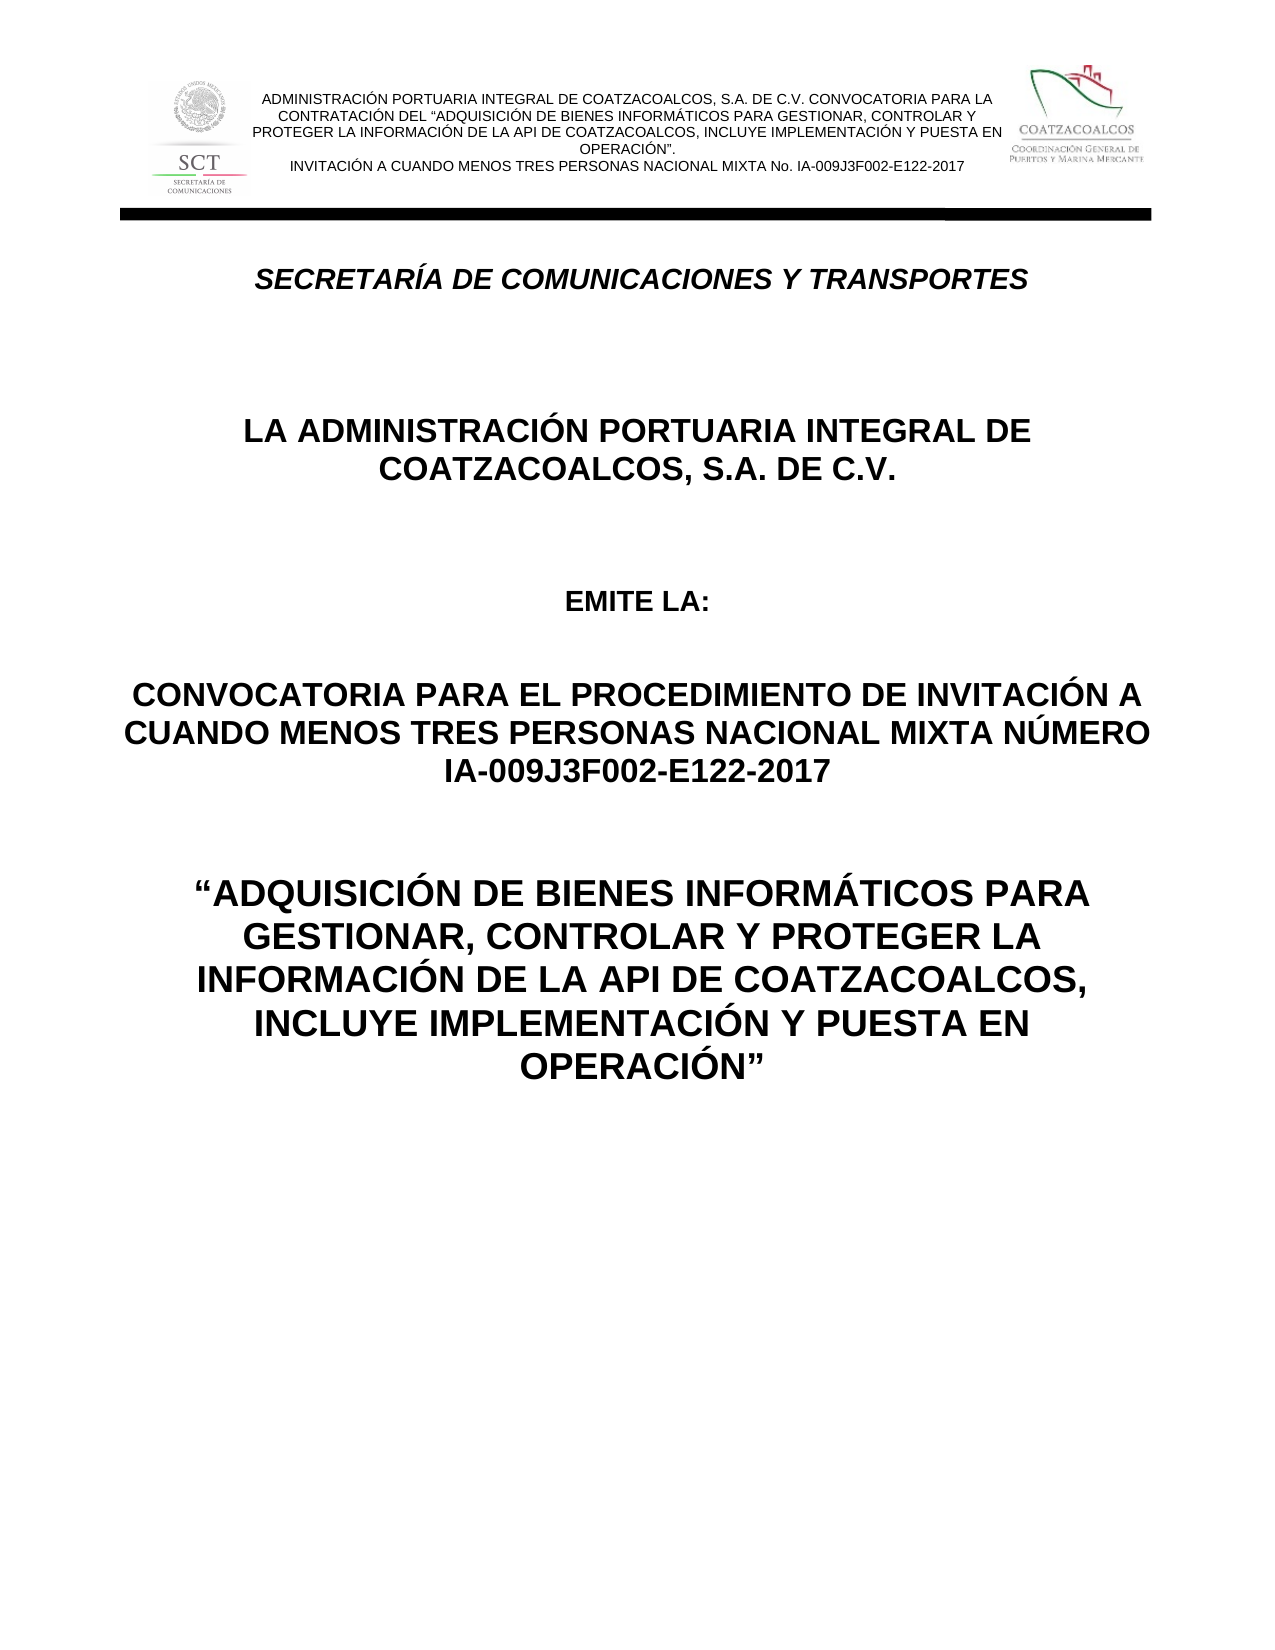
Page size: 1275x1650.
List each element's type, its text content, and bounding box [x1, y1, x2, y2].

picture [147, 81, 252, 196]
picture [1010, 65, 1144, 164]
text LA ADMINISTRACIÓN PORTUARIA INTEGRAL DE COATZACOALCOS, S.A. DE C.V. [118, 411, 1157, 488]
text EMITE LA: [118, 583, 1157, 617]
text CONVOCATORIA PARA EL PROCEDIMIENTO DE INVITACIÓN A CUANDO MENOS TRES PERSONAS NACIONAL MIXTA NÚMERO IA-009J3F002-E122-2017 [118, 674, 1157, 790]
text “ADQUISICIÓN DE BIENES INFORMÁTICOS PARA GESTIONAR, CONTROLAR Y PROTEGER LA INFORMACIÓN DE LA API DE COATZACOALCOS, INCLUYE IMPLEMENTACIÓN Y PUESTA EN OPERACIÓN” [162, 871, 1122, 1087]
text SECRETARÍA DE COMUNICACIONES Y TRANSPORTES [118, 262, 1157, 296]
